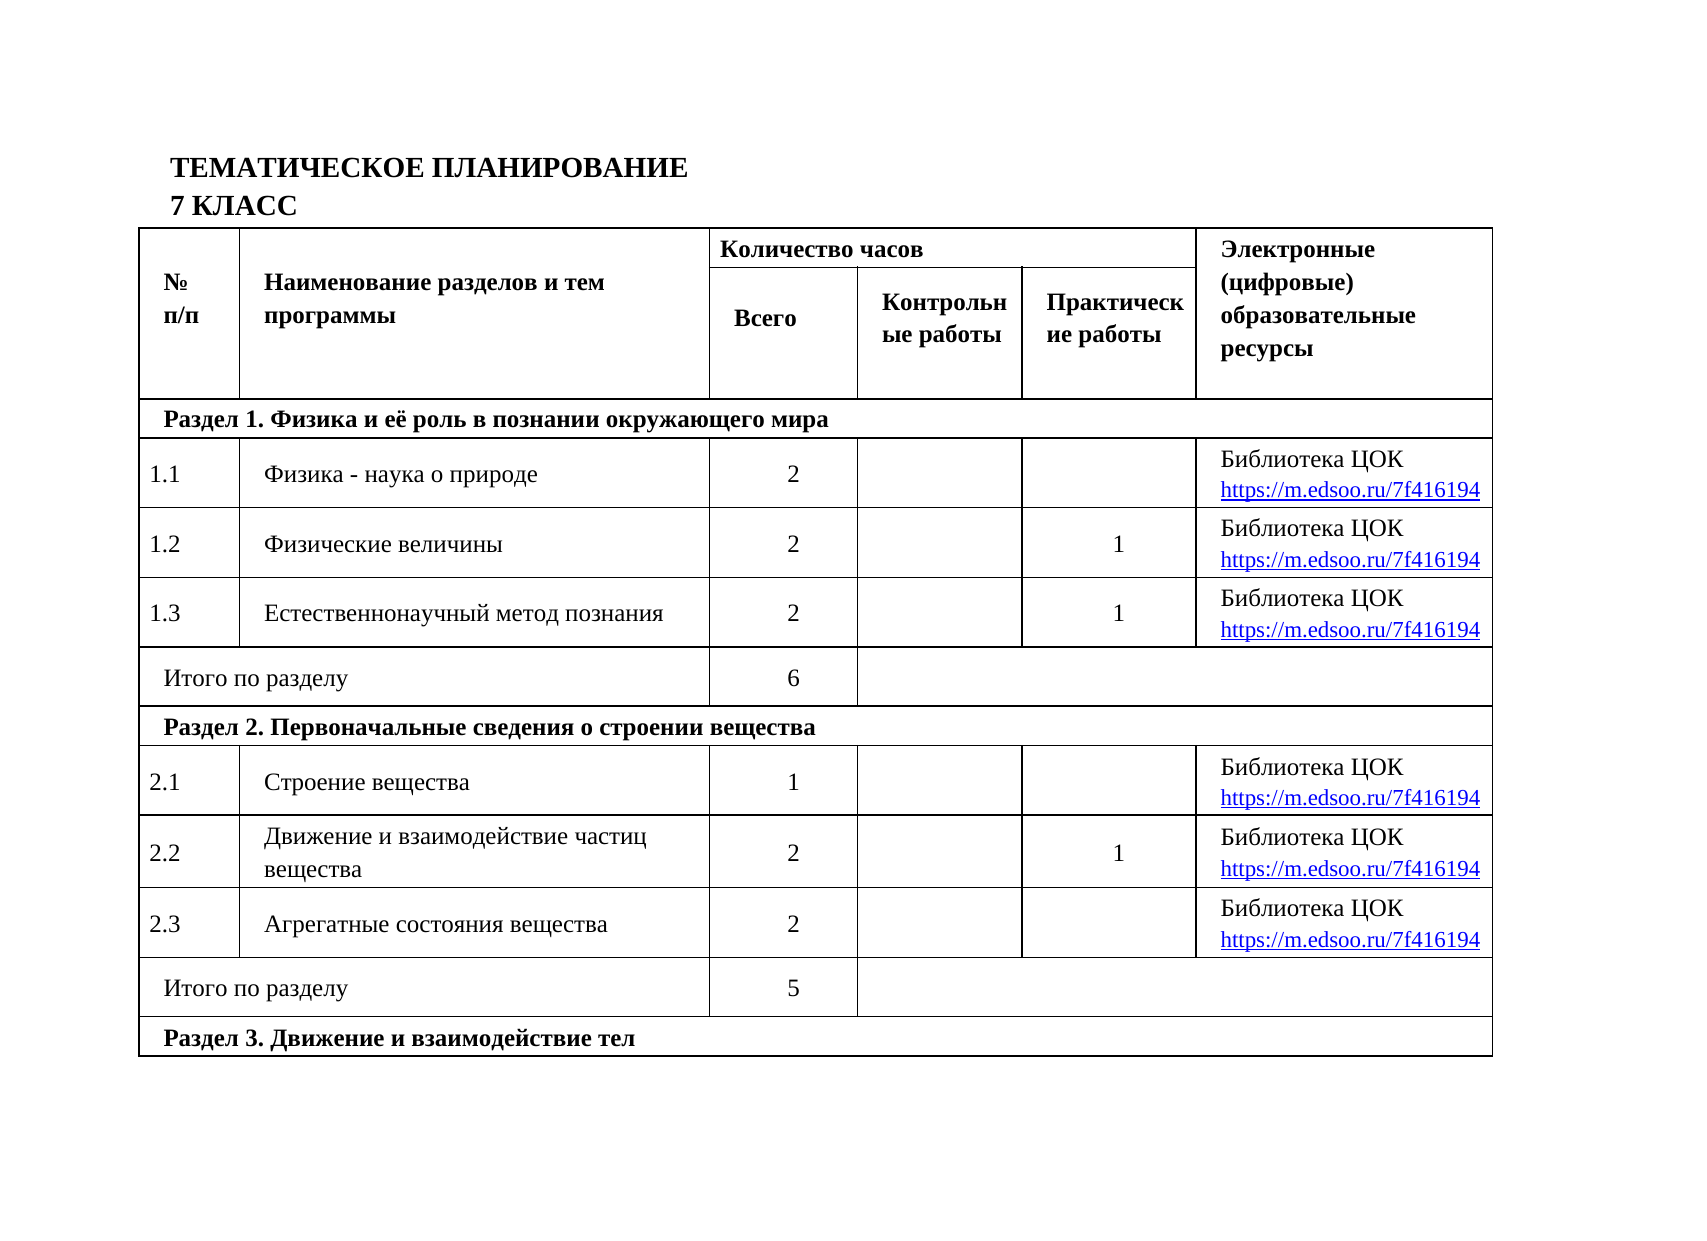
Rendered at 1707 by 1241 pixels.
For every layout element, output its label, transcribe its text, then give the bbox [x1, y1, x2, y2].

table_cell Строение вещества [240, 746, 709, 814]
table_cell 2 [710, 816, 857, 887]
table_cell [858, 508, 1021, 576]
table_header Количество часов [710, 229, 1195, 266]
table_cell Физика - наука о природе [240, 439, 709, 507]
table_cell Всего [710, 268, 857, 398]
table_cell 1.2 [140, 508, 239, 576]
table_cell 2 [710, 888, 857, 956]
table_cell [858, 439, 1021, 507]
table_cell Физические величины [240, 508, 709, 576]
table_cell Агрегатные состояния вещества [240, 888, 709, 956]
text ТЕМАТИЧЕСКОЕ ПЛАНИРОВАНИЕ [162, 150, 1557, 183]
table_cell 1 [710, 746, 857, 814]
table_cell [1197, 816, 1492, 887]
table_cell 2.1 [140, 746, 239, 814]
table_cell 2.2 [140, 816, 239, 887]
table_cell [1023, 439, 1195, 507]
table_cell 5 [710, 958, 857, 1016]
table_cell 1 [1023, 578, 1195, 646]
table_header Наименование разделов и тем программы [240, 229, 709, 398]
table_cell Итого по разделу [140, 648, 709, 705]
table_cell Раздел 1. Физика и её роль в познании окружающего мира [140, 400, 1492, 437]
table_cell [858, 958, 1492, 1016]
table_cell 2.3 [140, 888, 239, 956]
table_cell 1 [1023, 816, 1195, 887]
table_cell Раздел 2. Первоначальные сведения о строении вещества [140, 707, 1492, 745]
table_cell Естественнонаучный метод познания [240, 578, 709, 646]
table_header Электронные (цифровые) образовательные ресурсы [1197, 229, 1492, 398]
table_cell 2 [710, 578, 857, 646]
table_cell [858, 816, 1021, 887]
table_cell Раздел 3. Движение и взаимодействие тел [140, 1017, 1492, 1055]
table_cell [1023, 746, 1195, 814]
table_cell [858, 888, 1021, 956]
table_cell Контрольные работы [858, 268, 1021, 398]
table_cell [858, 648, 1492, 705]
table_cell Библиотека ЦОК https://m.edsoo.ru/7f416194 [1197, 508, 1492, 576]
table_cell 6 [710, 648, 857, 705]
table_cell 1.3 [140, 578, 239, 646]
table_cell [858, 746, 1021, 814]
table_cell [858, 578, 1021, 646]
table_cell 2 [710, 508, 857, 576]
table_cell Практические работы [1023, 268, 1195, 398]
text 7 КЛАСС [162, 188, 1557, 222]
table_cell 1 [1023, 508, 1195, 576]
table_cell 2 [710, 439, 857, 507]
table_cell Библиотека ЦОК https://m.edsoo.ru/7f416194 [1197, 746, 1492, 814]
table_cell Движение и взаимодействие частиц вещества [240, 816, 709, 887]
table_header № п/п [140, 229, 239, 398]
table_cell Библиотека ЦОК https://m.edsoo.ru/7f416194 [1197, 439, 1492, 507]
table_cell Итого по разделу [140, 958, 709, 1016]
table_cell 1.1 [140, 439, 239, 507]
table_cell [1023, 888, 1195, 956]
table_cell Библиотека ЦОК https://m.edsoo.ru/7f416194 [1197, 578, 1492, 646]
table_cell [1197, 888, 1492, 956]
